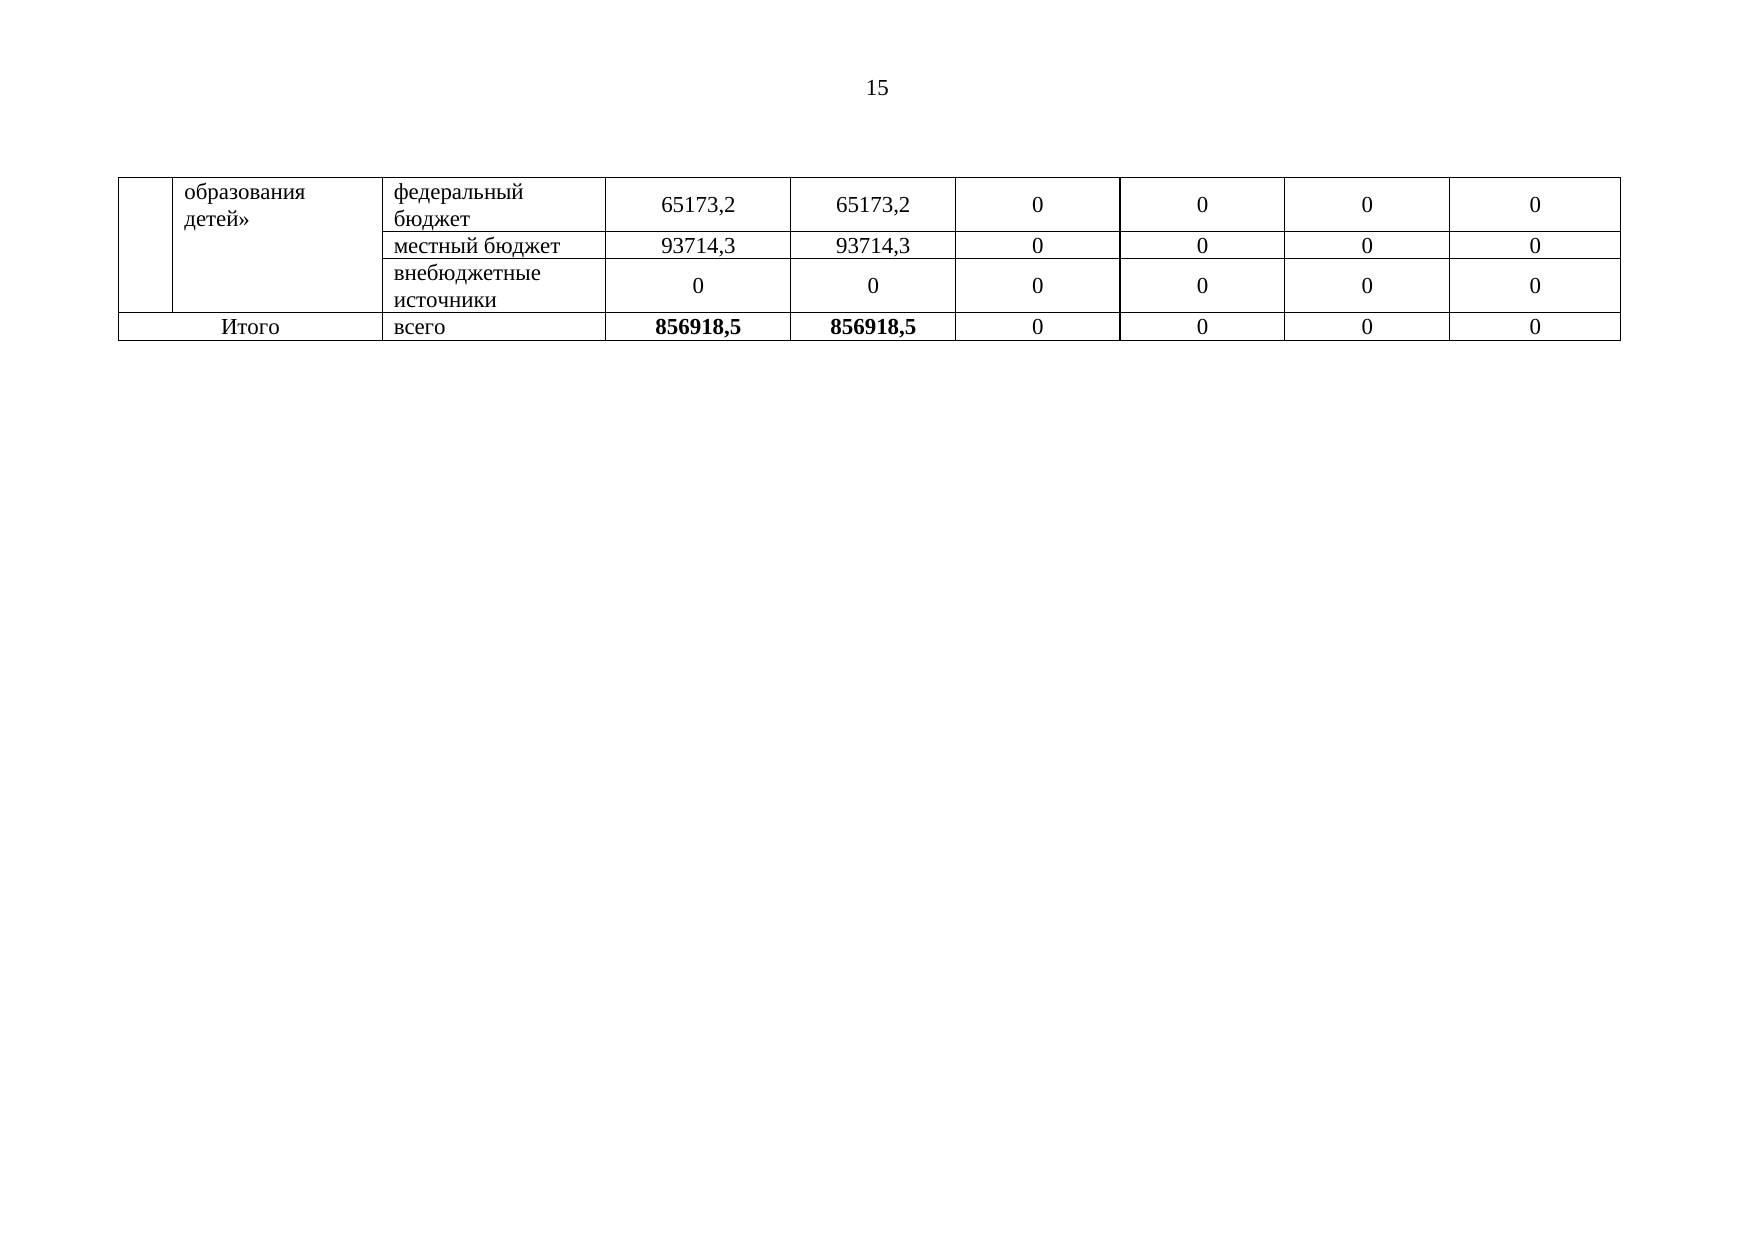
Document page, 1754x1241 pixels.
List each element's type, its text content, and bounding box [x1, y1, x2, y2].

table_cell 0 [956, 232, 1119, 258]
table_cell 0 [1450, 178, 1620, 231]
table_cell 0 [1450, 259, 1620, 312]
table_cell 0 [1285, 259, 1449, 312]
table_cell 856918,5 [791, 313, 955, 339]
table_cell 0 [1121, 313, 1284, 339]
table_cell 0 [1121, 232, 1284, 258]
table_cell 0 [956, 178, 1119, 231]
table_cell федеральный бюджет [383, 178, 605, 231]
table_cell 0 [1450, 232, 1620, 258]
table_cell всего [383, 313, 605, 339]
table_cell 0 [956, 313, 1119, 339]
table_cell 93714,3 [791, 232, 955, 258]
table_cell 65173,2 [791, 178, 955, 231]
table_cell внебюджетные источники [383, 259, 605, 312]
table_cell 0 [791, 259, 955, 312]
table_cell 0 [1121, 259, 1284, 312]
table_cell 0 [1285, 313, 1449, 339]
table_cell 0 [606, 259, 790, 312]
table_cell Итого [119, 313, 382, 339]
table_cell 0 [1121, 178, 1284, 231]
table_cell 0 [1285, 232, 1449, 258]
table_cell 65173,2 [606, 178, 790, 231]
table_cell 93714,3 [606, 232, 790, 258]
table_cell местный бюджет [383, 232, 605, 258]
table_cell 856918,5 [606, 313, 790, 339]
table_cell 0 [1450, 313, 1620, 339]
table_cell 0 [956, 259, 1119, 312]
table_cell 0 [1285, 178, 1449, 231]
